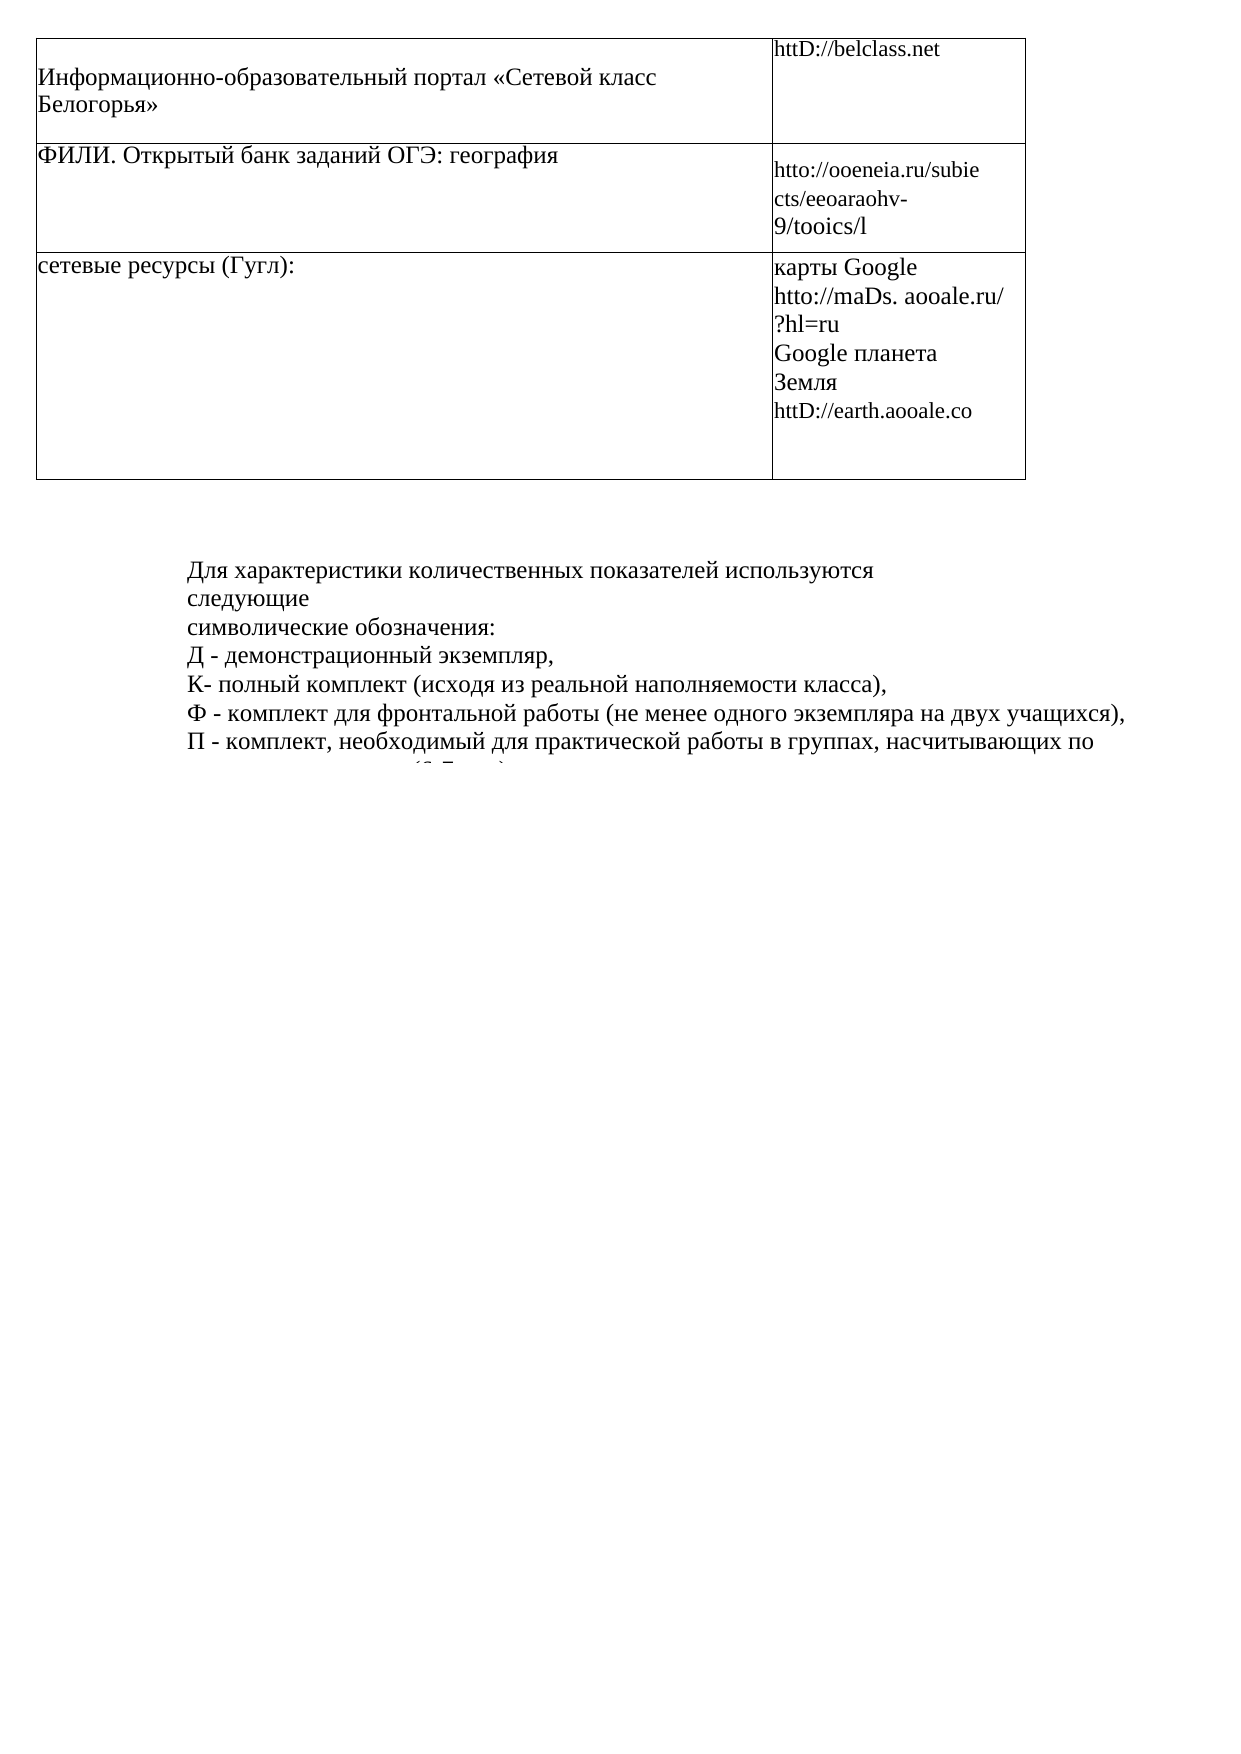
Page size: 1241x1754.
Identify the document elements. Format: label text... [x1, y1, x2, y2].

text Ф - комплект для фронтальной работы (не менее одного экземпляра на двух учащихся), П - комплект, необходимый для практической работы в группах, насчитывающих по несколько учащихся (6-7 экз.). [187, 698, 1130, 763]
table_header httD://belclass.net [773, 39, 1025, 142]
table_cell сетевые ресурсы (Гугл): [37, 253, 772, 479]
text Д - демонстрационный экземпляр, [187, 641, 1180, 670]
table_header Информационно-образовательный портал «Сетевой класс Белогорья» [37, 39, 772, 142]
table_cell ФИЛИ. Открытый банк заданий ОГЭ: география [37, 144, 772, 252]
text Для характеристики количественных показателей используются следующие символические обозначения: [187, 556, 1001, 641]
table_cell htto://ooeneia.ru/subie cts/eeoaraohv- 9/tooics/l [773, 144, 1025, 252]
table_cell карты Google htto://maDs. aooale.ru/ ?hl=ru Google планета Земля httD://earth.aooale.co [773, 253, 1025, 479]
text К- полный комплект (исходя из реальной наполняемости класса), [187, 670, 1180, 698]
